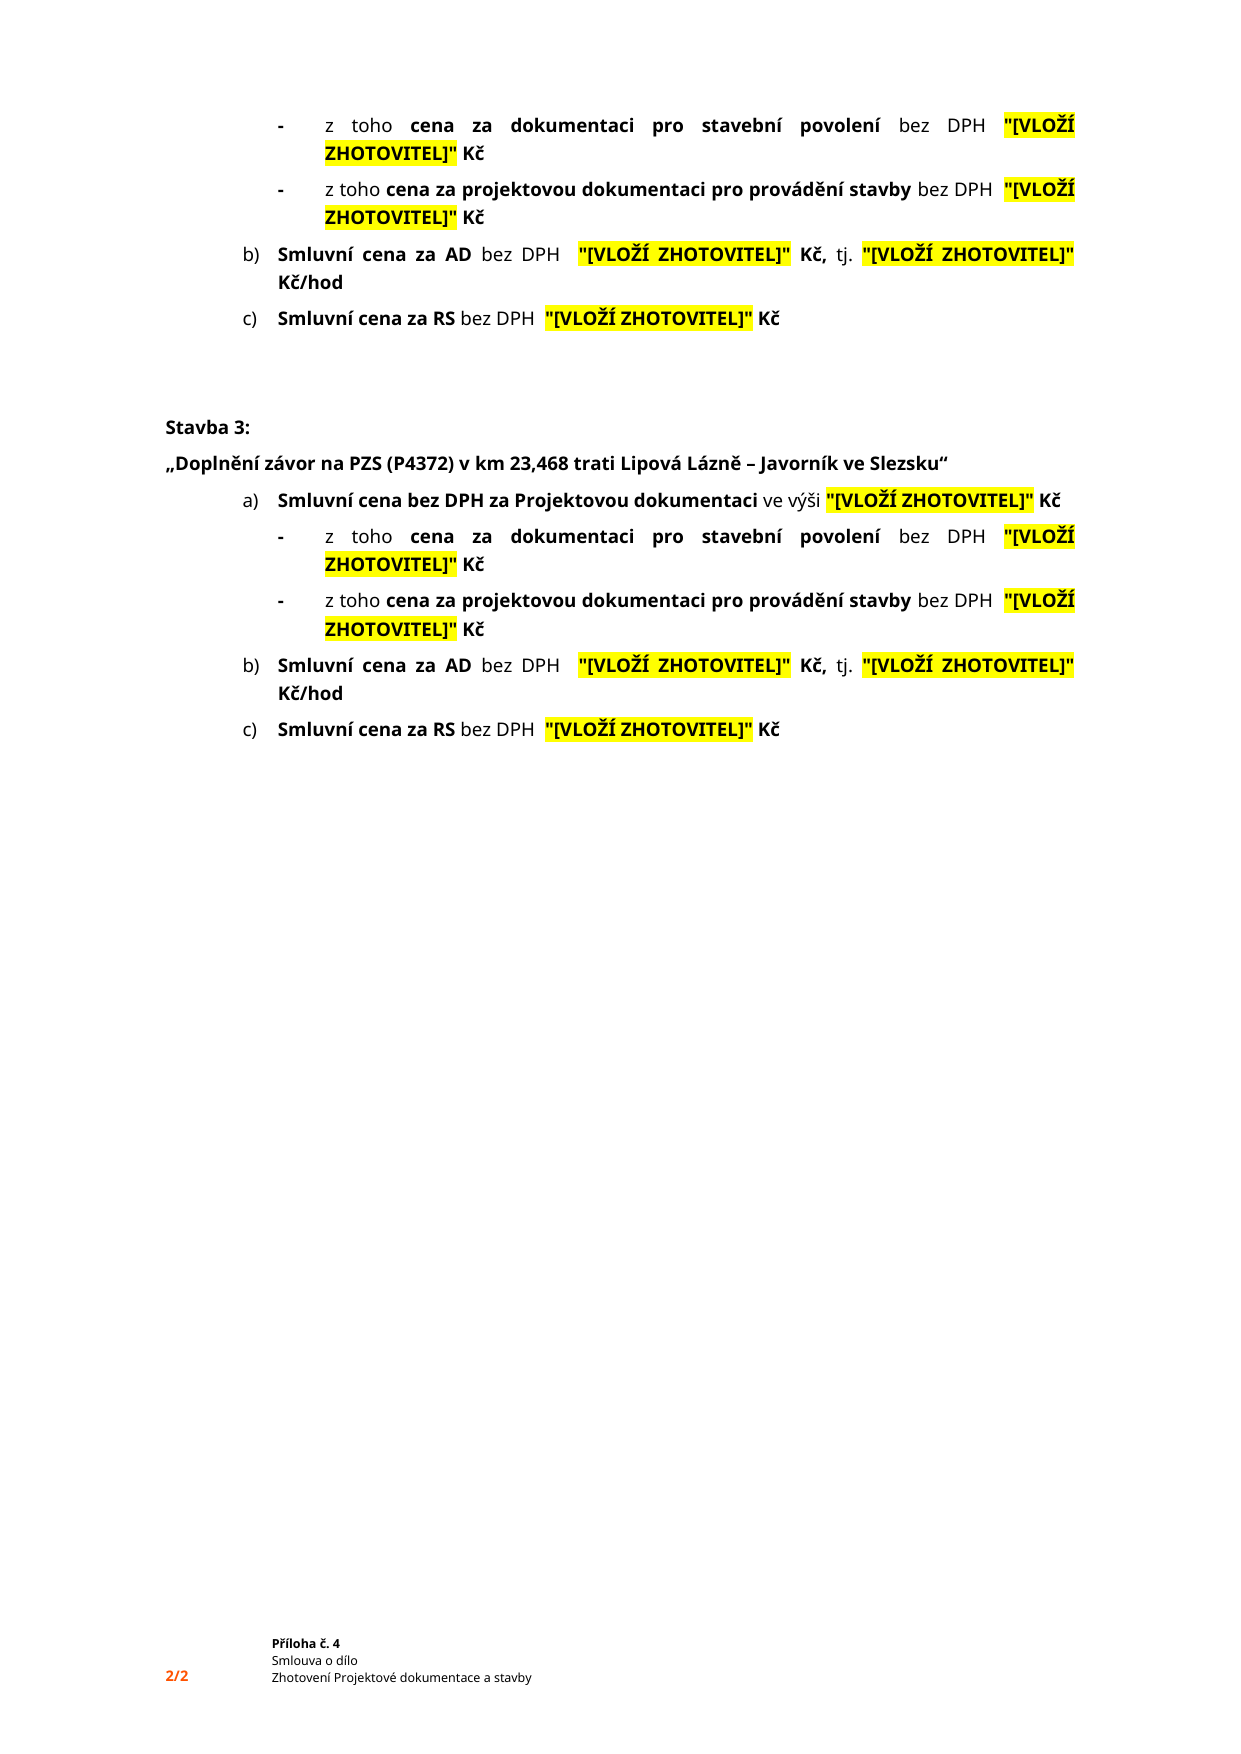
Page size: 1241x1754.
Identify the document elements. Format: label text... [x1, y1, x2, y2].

list z toho cena za dokumentaci pro stavební povolení bez DPH "[VLOŽÍ ZHOTOVITEL]" Kč [278, 112, 1075, 166]
list Smluvní cena za AD bez DPH "[VLOŽÍ ZHOTOVITEL]" Kč, tj. "[VLOŽÍ ZHOTOVITEL]" Kč/hod [242, 652, 1075, 706]
list Smluvní cena za RS bez DPH "[VLOŽÍ ZHOTOVITEL]" Kč [242, 305, 545, 331]
list Smluvní cena za RS bez DPH "[VLOŽÍ ZHOTOVITEL]" Kč [753, 305, 1075, 331]
list z toho cena za projektovou dokumentaci pro provádění stavby bez DPH "[VLOŽÍ ZHOTOVITEL]" Kč [278, 588, 1075, 641]
list Smluvní cena za RS bez DPH "[VLOŽÍ ZHOTOVITEL]" Kč [242, 717, 545, 742]
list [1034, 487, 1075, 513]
text „Doplnění závor na PZS (P4372) v km 23,468 trati Lipová Lázně – Javorník ve Slezsku“ [165, 451, 1075, 476]
list z toho cena za dokumentaci pro stavební povolení bez DPH "[VLOŽÍ ZHOTOVITEL]" Kč [278, 523, 1075, 577]
list Smluvní cena za RS bez DPH "[VLOŽÍ ZHOTOVITEL]" Kč [753, 717, 1075, 742]
list z toho cena za projektovou dokumentaci pro provádění stavby bez DPH "[VLOŽÍ ZHOTOVITEL]" Kč [278, 177, 1075, 230]
text Stavba 3: [165, 414, 1075, 440]
list Smluvní cena bez DPH za Projektovou dokumentaci ve výši "[VLOŽÍ ZHOTOVITEL]" Kč [242, 487, 826, 513]
list Smluvní cena za AD bez DPH "[VLOŽÍ ZHOTOVITEL]" Kč, tj. "[VLOŽÍ ZHOTOVITEL]" Kč/hod [242, 241, 1075, 294]
